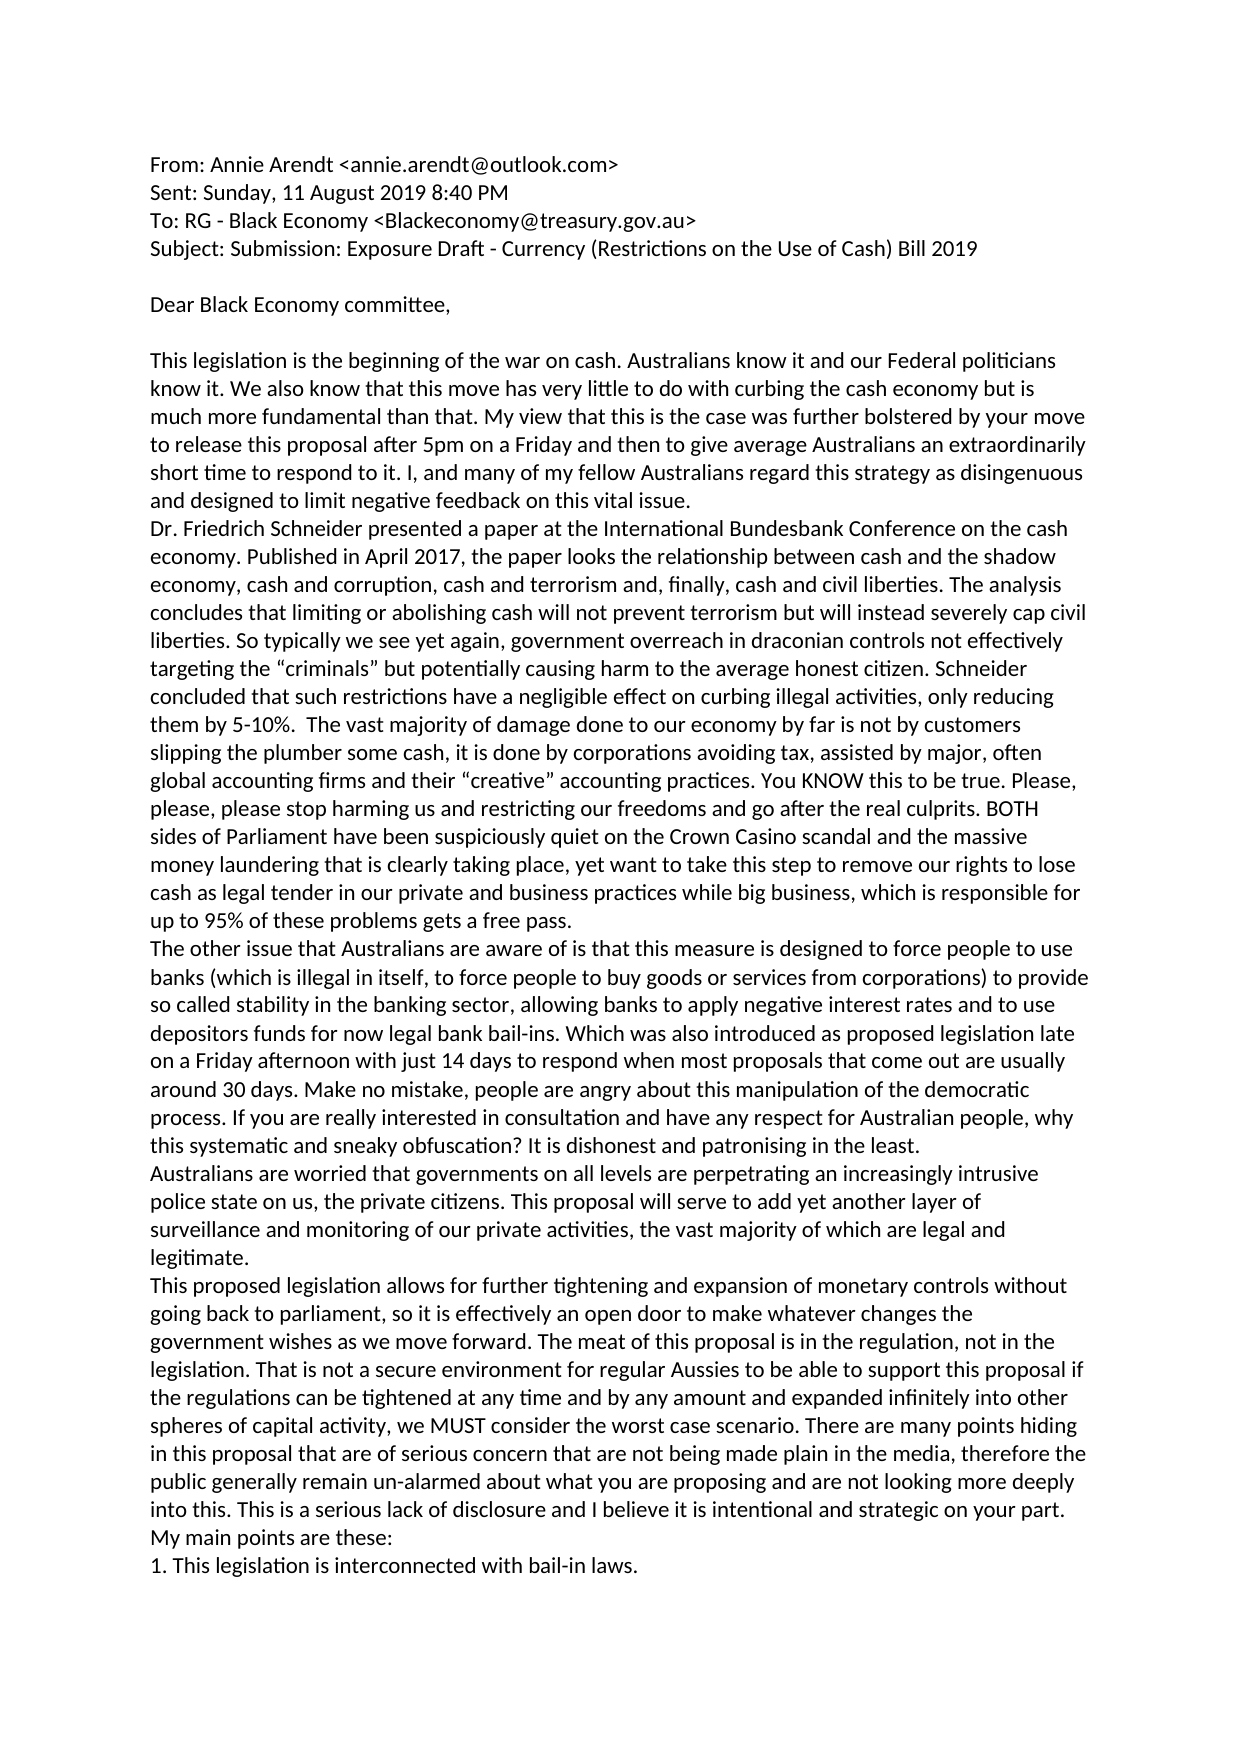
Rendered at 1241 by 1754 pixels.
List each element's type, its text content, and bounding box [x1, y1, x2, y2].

text From: Annie Arendt <annie.arendt@outlook.com> Sent: Sunday, 11 August 2019 8:40 PM To: RG - Black Economy <Blackeconomy@treasury.gov.au> Subject: Submission: Exposure Draft - Currency (Restrictions on the Use of Cash) Bill 2019 [150, 150, 1090, 262]
text My main points are these: [150, 1523, 1090, 1551]
text Dr. Friedrich Schneider presented a paper at the International Bundesbank Conference on the cash economy. Published in April 2017, the paper looks the relationship between cash and the shadow economy, cash and corruption, cash and terrorism and, finally, cash and civil liberties. The analysis concludes that limiting or abolishing cash will not prevent terrorism but will instead severely cap civil liberties. So typically we see yet again, government overreach in draconian controls not effectively targeting the “criminals” but potentially causing harm to the average honest citizen. Schneider concluded that such restrictions have a negligible effect on curbing illegal activities, only reducing them by 5-10%. The vast majority of damage done to our economy by far is not by customers slipping the plumber some cash, it is done by corporations avoiding tax, assisted by major, often global accounting firms and their “creative” accounting practices. You KNOW this to be true. Please, please, please stop harming us and restricting our freedoms and go after the real culprits. BOTH sides of Parliament have been suspiciously quiet on the Crown Casino scandal and the massive money laundering that is clearly taking place, yet want to take this step to remove our rights to lose cash as legal tender in our private and business practices while big business, which is responsible for up to 95% of these problems gets a free pass. [150, 514, 1090, 934]
text This proposed legislation allows for further tightening and expansion of monetary controls without going back to parliament, so it is effectively an open door to make whatever changes the government wishes as we move forward. The meat of this proposal is in the regulation, not in the legislation. That is not a secure environment for regular Aussies to be able to support this proposal if the regulations can be tightened at any time and by any amount and expanded infinitely into other spheres of capital activity, we MUST consider the worst case scenario. There are many points hiding in this proposal that are of serious concern that are not being made plain in the media, therefore the public generally remain un-alarmed about what you are proposing and are not looking more deeply into this. This is a serious lack of disclosure and I believe it is intentional and strategic on your part. [150, 1271, 1090, 1523]
text 1. This legislation is interconnected with bail-in laws. [150, 1551, 1090, 1579]
text The other issue that Australians are aware of is that this measure is designed to force people to use banks (which is illegal in itself, to force people to buy goods or services from corporations) to provide so called stability in the banking sector, allowing banks to apply negative interest rates and to use depositors funds for now legal bank bail-ins. Which was also introduced as proposed legislation late on a Friday afternoon with just 14 days to respond when most proposals that come out are usually around 30 days. Make no mistake, people are angry about this manipulation of the democratic process. If you are really interested in consultation and have any respect for Australian people, why this systematic and sneaky obfuscation? It is dishonest and patronising in the least. [150, 934, 1090, 1159]
text Dear Black Economy committee, [150, 290, 1090, 318]
text This legislation is the beginning of the war on cash. Australians know it and our Federal politicians know it. We also know that this move has very little to do with curbing the cash economy but is much more fundamental than that. My view that this is the case was further bolstered by your move to release this proposal after 5pm on a Friday and then to give average Australians an extraordinarily short time to respond to it. I, and many of my fellow Australians regard this strategy as disingenuous and designed to limit negative feedback on this vital issue. [150, 346, 1090, 514]
text Australians are worried that governments on all levels are perpetrating an increasingly intrusive police state on us, the private citizens. This proposal will serve to add yet another layer of surveillance and monitoring of our private activities, the vast majority of which are legal and legitimate. [150, 1159, 1090, 1271]
